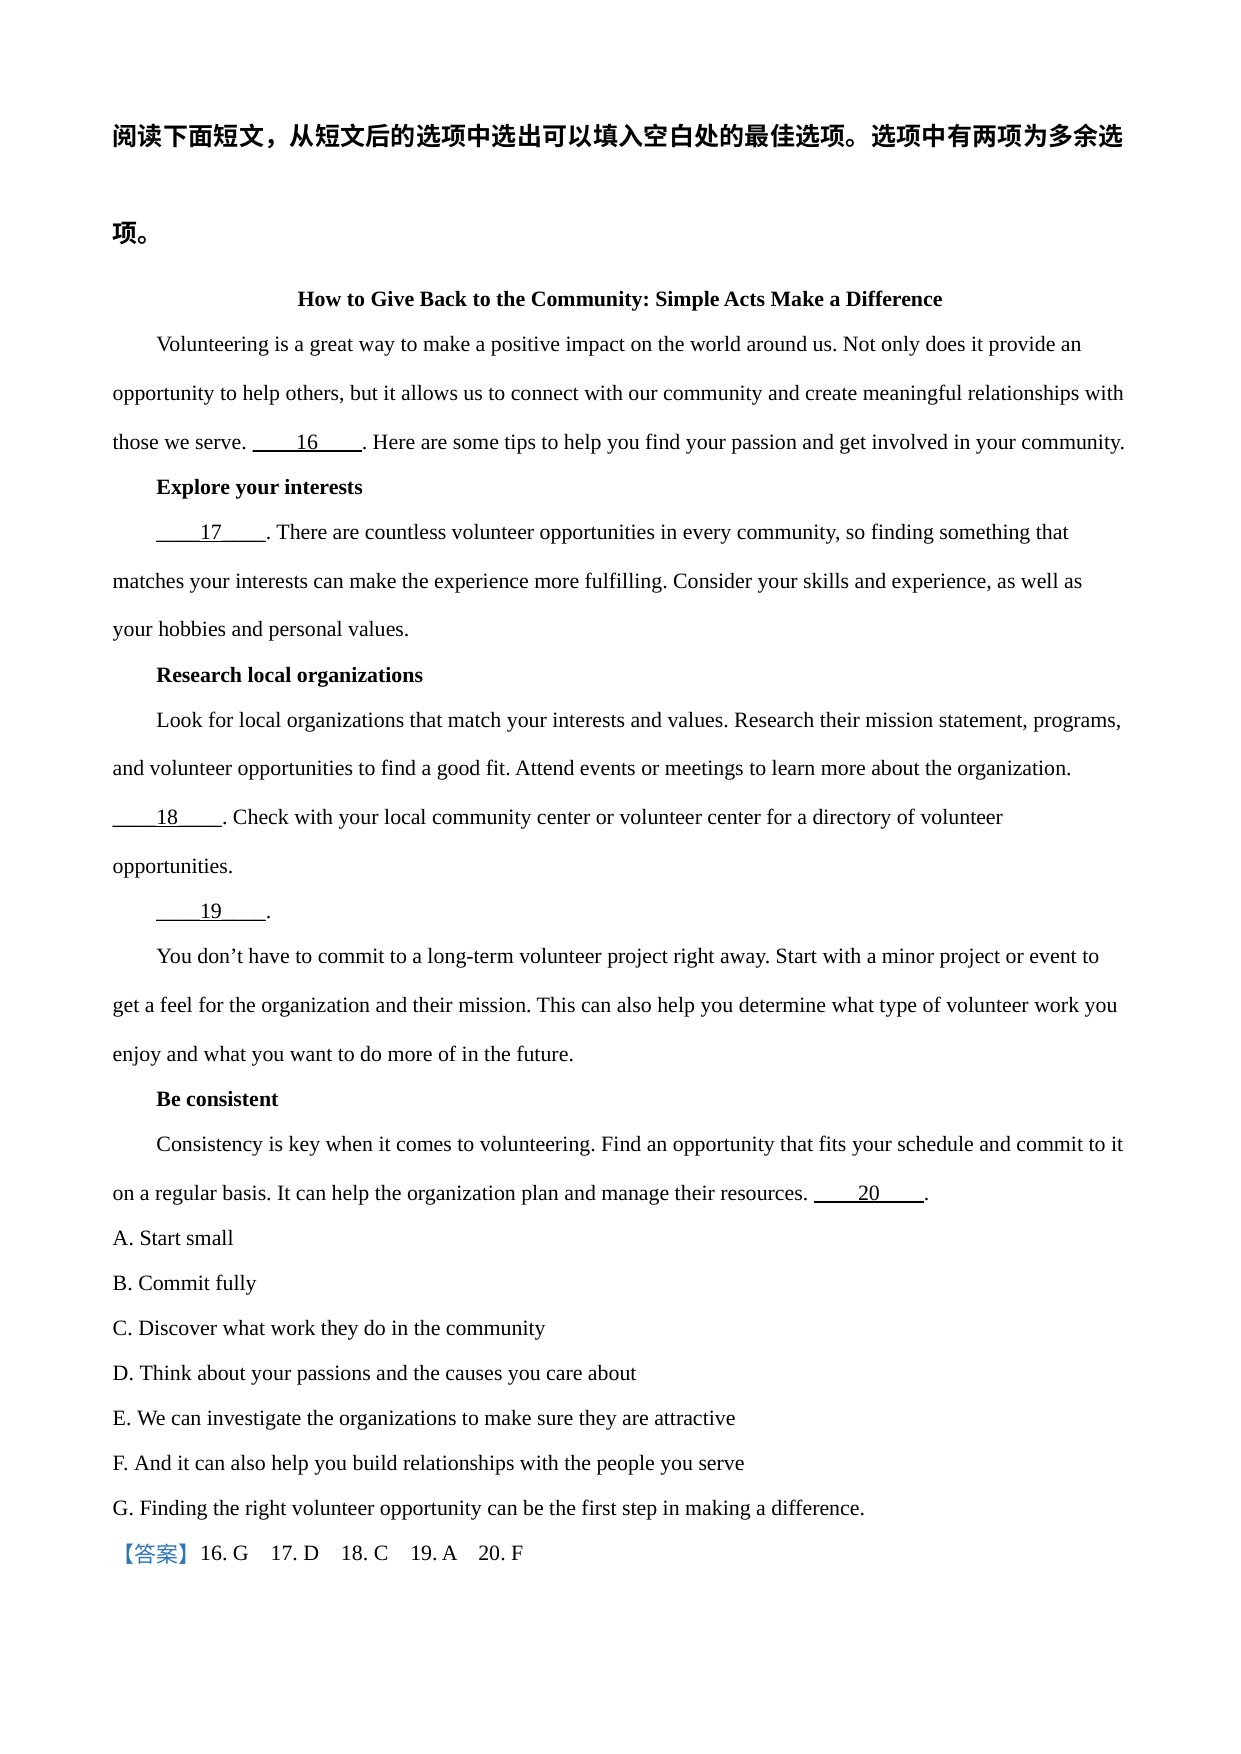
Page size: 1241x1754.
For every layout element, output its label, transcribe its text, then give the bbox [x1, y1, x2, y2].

text Be consistent [112, 1082, 1128, 1114]
text ____19____. [112, 894, 1128, 927]
text A. Start small [112, 1221, 1128, 1253]
text Look for local organizations that match your interests and values. Research their mission statement, programs, and volunteer opportunities to find a good fit. Attend events or meetings to learn more about the organization. ____18____. Check with your local community center or volunteer center for a directory of volunteer opportunities. [112, 703, 1128, 882]
text B. Commit fully [112, 1266, 1128, 1299]
text C. Discover what work they do in the community [112, 1311, 1128, 1344]
text You don’t have to commit to a long-term volunteer project right away. Start with a minor project or event to get a feel for the organization and their mission. This can also help you determine what type of volunteer work you enjoy and what you want to do more of in the future. [112, 939, 1128, 1069]
text D. Think about your passions and the causes you care about [112, 1356, 1128, 1389]
text E. We can investigate the organizations to make sure they are attractive [112, 1401, 1128, 1434]
text G. Finding the right volunteer opportunity can be the first step in making a difference. [112, 1492, 1128, 1524]
text Volunteering is a great way to make a positive impact on the world around us. Not only does it provide an opportunity to help others, but it allows us to connect with our community and create meaningful relationships with those we serve. ____16____. Here are some tips to help you find your passion and get involved in your community. [112, 328, 1128, 458]
text How to Give Back to the Community: Simple Acts Make a Difference [112, 282, 1128, 315]
text Research local organizations [112, 658, 1128, 690]
text ____17____. There are countless volunteer opportunities in every community, so finding something that matches your interests can make the experience more fulfilling. Consider your skills and experience, as well as your hobbies and personal values. [112, 515, 1128, 645]
text Consistency is key when it comes to volunteering. Find an opportunity that fits your schedule and commit to it on a regular basis. It can help the organization plan and manage their resources. ____20____. [112, 1127, 1128, 1208]
text Explore your interests [112, 470, 1128, 503]
text 阅读下面短文，从短文后的选项中选出可以填入空白处的最佳选项。选项中有两项为多余选项。 [112, 102, 1128, 264]
text 【答案】16. G 17. D 18. C 19. A 20. F [112, 1537, 1128, 1569]
text F. And it can also help you build relationships with the people you serve [112, 1447, 1128, 1479]
